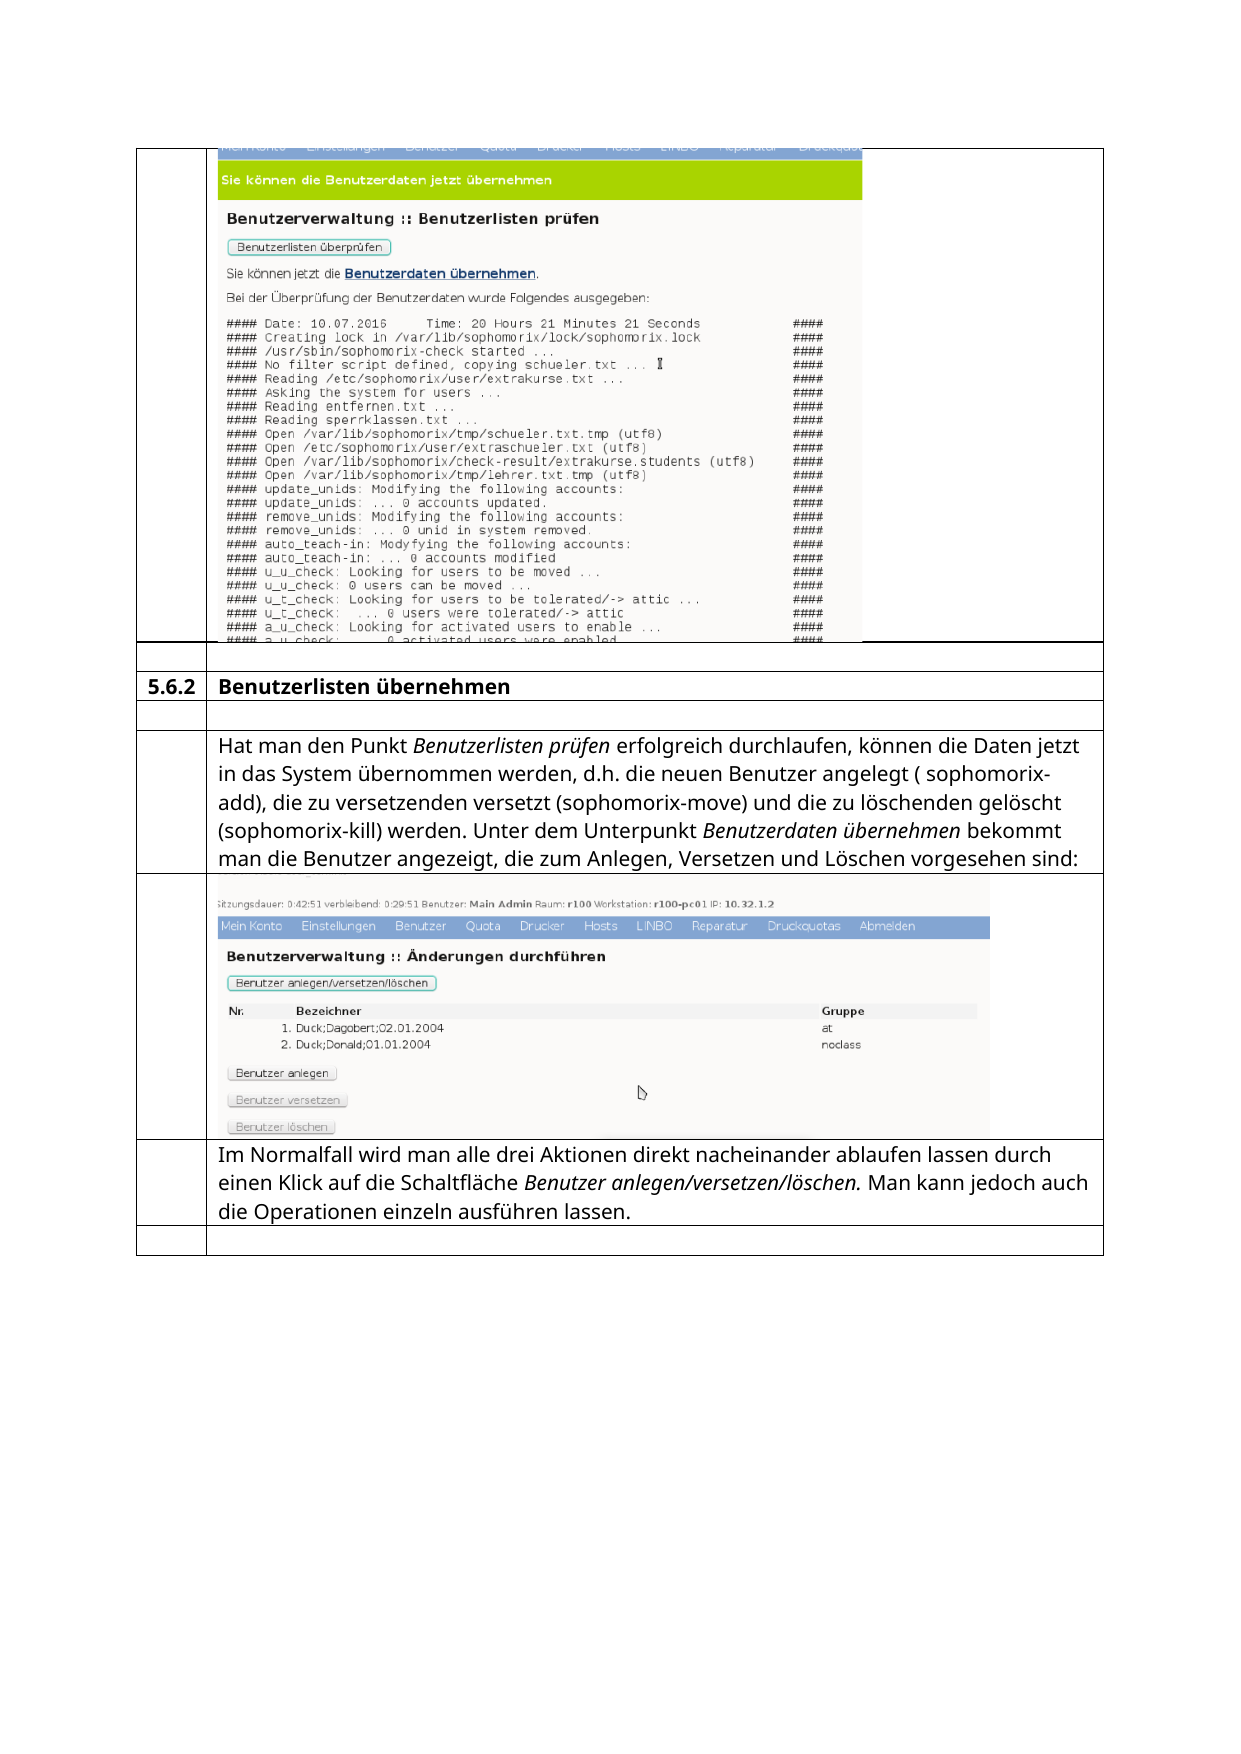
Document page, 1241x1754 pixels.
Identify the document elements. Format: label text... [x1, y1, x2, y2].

table_cell [207, 1226, 1103, 1255]
table_cell Hat man den Punkt Benutzerlisten prüfen erfolgreich durchlaufen, können die Daten jetzt in das System übernommen werden, d.h. die neuen Benutzer angelegt ( sophomorix-add), die zu versetzenden versetzt (sophomorix-move) und die zu löschenden gelöscht (sophomorix-kill) werden. Unter dem Unterpunkt Benutzerdaten übernehmen bekommt man die Benutzer angezeigt, die zum Anlegen, Versetzen und Löschen vorgesehen sind: [207, 731, 1103, 873]
picture [217, 874, 990, 1139]
table_cell [137, 731, 206, 873]
table_cell [137, 701, 206, 730]
table_cell [207, 149, 217, 641]
picture [217, 148, 863, 642]
table_cell [207, 643, 1103, 671]
table_cell [990, 874, 1103, 1139]
table_cell [137, 1226, 206, 1255]
table_cell [137, 643, 206, 671]
table_cell Im Normalfall wird man alle drei Aktionen direkt nacheinander ablaufen lassen durch einen Klick auf die Schaltfläche Benutzer anlegen/versetzen/löschen. Man kann jedoch auch die Operationen einzeln ausführen lassen. [207, 1140, 1103, 1225]
table_cell [207, 701, 1103, 730]
table_cell [863, 149, 1103, 641]
table_cell Benutzerlisten übernehmen [207, 672, 1103, 700]
table_cell [137, 874, 206, 1139]
table_cell [207, 874, 217, 1139]
table_cell [137, 149, 206, 641]
table_cell [137, 1140, 206, 1225]
table_cell 5.6.2 [137, 672, 206, 700]
